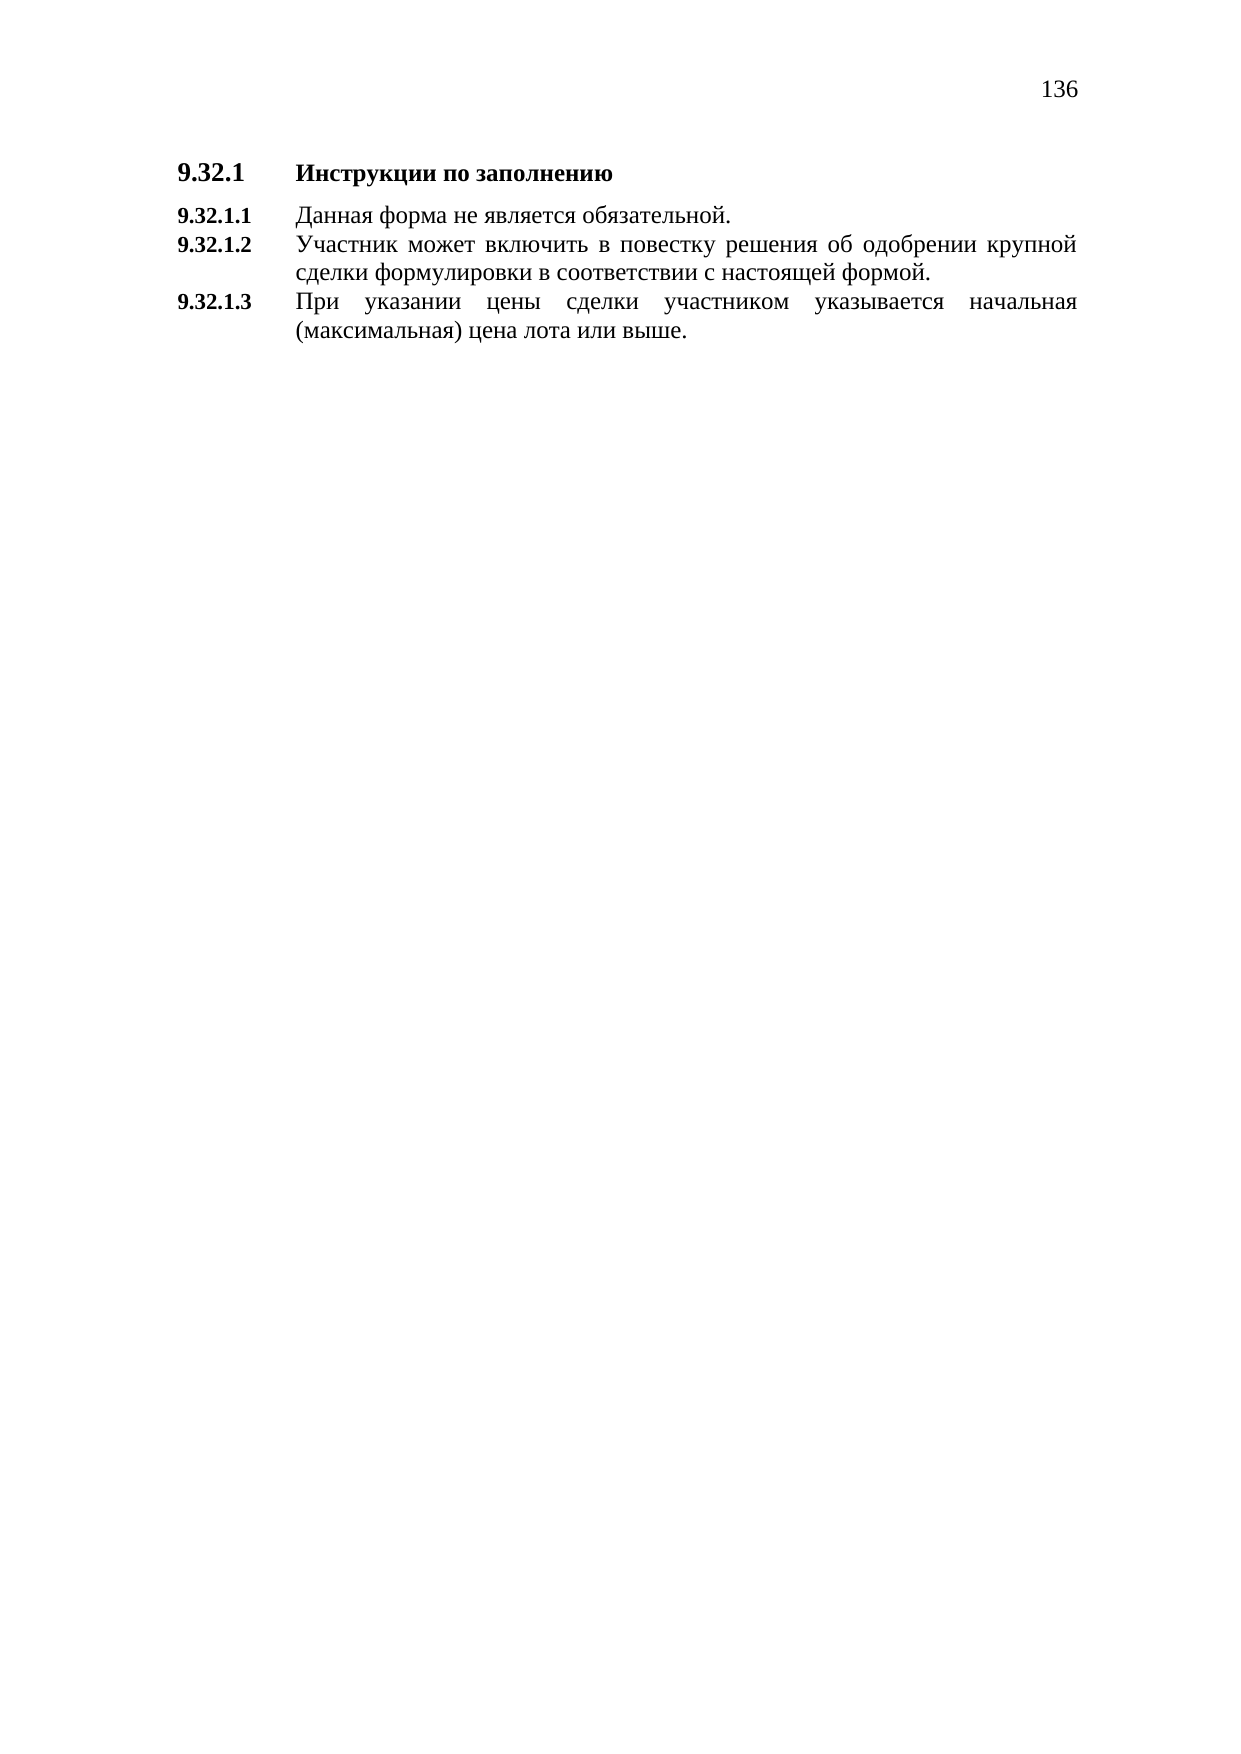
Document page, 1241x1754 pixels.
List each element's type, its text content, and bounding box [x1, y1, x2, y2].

list Данная форма не является обязательной. [177, 200, 1078, 229]
list Инструкции по заполнению [177, 156, 1078, 187]
list Участник может включить в повестку решения об одобрении крупной сделки формулировки в соответствии с настоящей формой. [177, 229, 1078, 286]
list При указании цены сделки участником указывается начальная (максимальная) цена лота или выше. [177, 286, 1078, 344]
